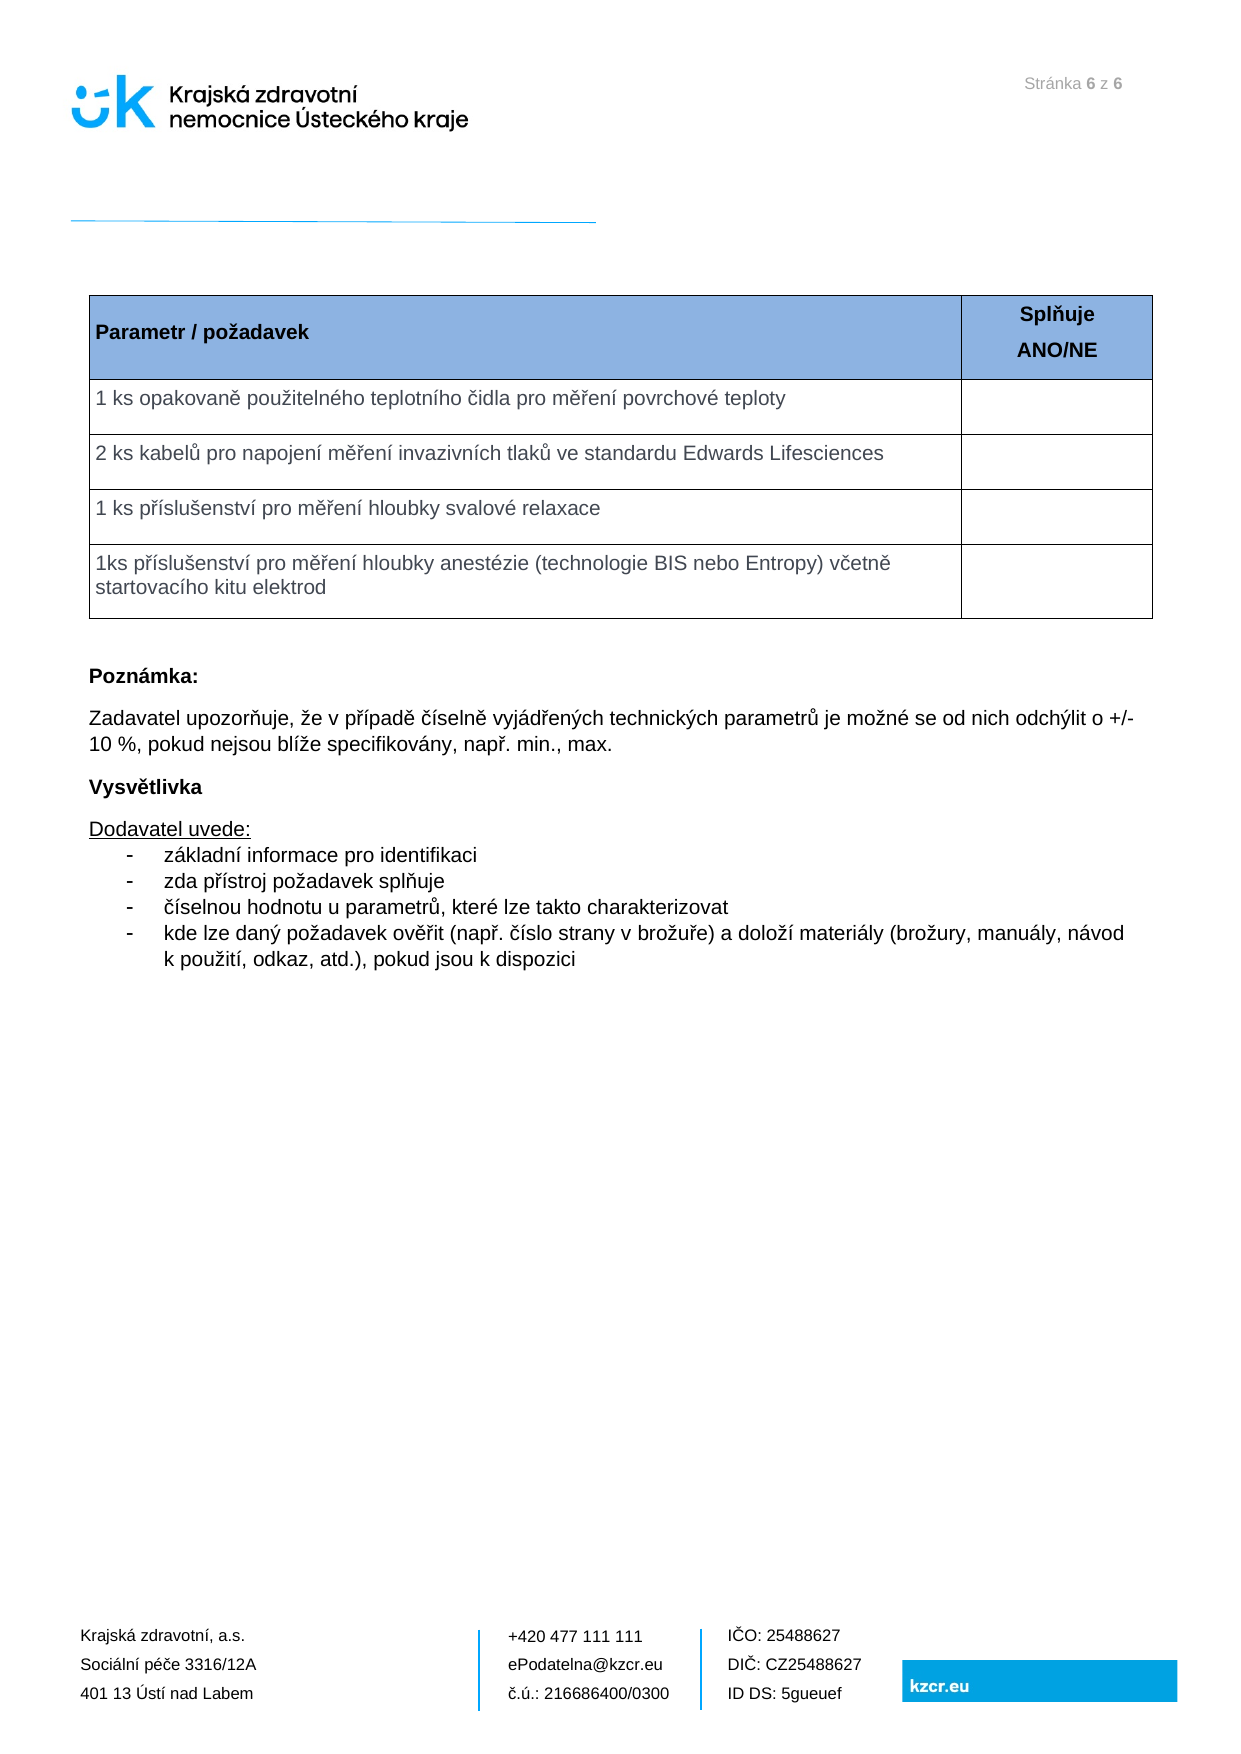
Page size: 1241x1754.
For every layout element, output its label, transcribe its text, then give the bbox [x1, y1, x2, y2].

text Dodavatel uvede: [89, 817, 1152, 841]
table_cell 1 ks opakovaně použitelného teplotního čidla pro měření povrchové teploty [90, 380, 961, 434]
table_cell 1 ks příslušenství pro měření hloubky svalové relaxace [90, 490, 961, 544]
table_header Parametr / požadavek [90, 296, 961, 379]
list kde lze daný požadavek ověřit (např. číslo strany v brožuře) a doloží materiály (brožury, manuály, návod k použití, odkaz, atd.), pokud jsou k dispozici [126, 921, 1152, 971]
table_cell [962, 380, 1152, 434]
table_cell [962, 435, 1152, 489]
text Zadavatel upozorňuje, že v případě číselně vyjádřených technických parametrů je možné se od nich odchýlit o +/- 10 %, pokud nejsou blíže specifikovány, např. min., max. [89, 706, 1152, 756]
list číselnou hodnotu u parametrů, které lze takto charakterizovat [126, 895, 1152, 919]
table_cell [962, 545, 1152, 617]
table_cell [962, 490, 1152, 544]
text Vysvětlivka [89, 774, 1152, 798]
table_cell 1ks příslušenství pro měření hloubky anestézie (technologie BIS nebo Entropy) včetně startovacího kitu elektrod [90, 545, 961, 617]
list zda přístroj požadavek splňuje [126, 869, 1152, 893]
table_cell 2 ks kabelů pro napojení měření invazivních tlaků ve standardu Edwards Lifesciences [90, 435, 961, 489]
list základní informace pro identifikaci [126, 843, 1152, 867]
text Poznámka: [89, 664, 1152, 688]
picture [911, 1680, 944, 1692]
table_header Splňuje ANO/NE [962, 296, 1152, 379]
picture [950, 1683, 968, 1692]
picture [30, 44, 509, 169]
